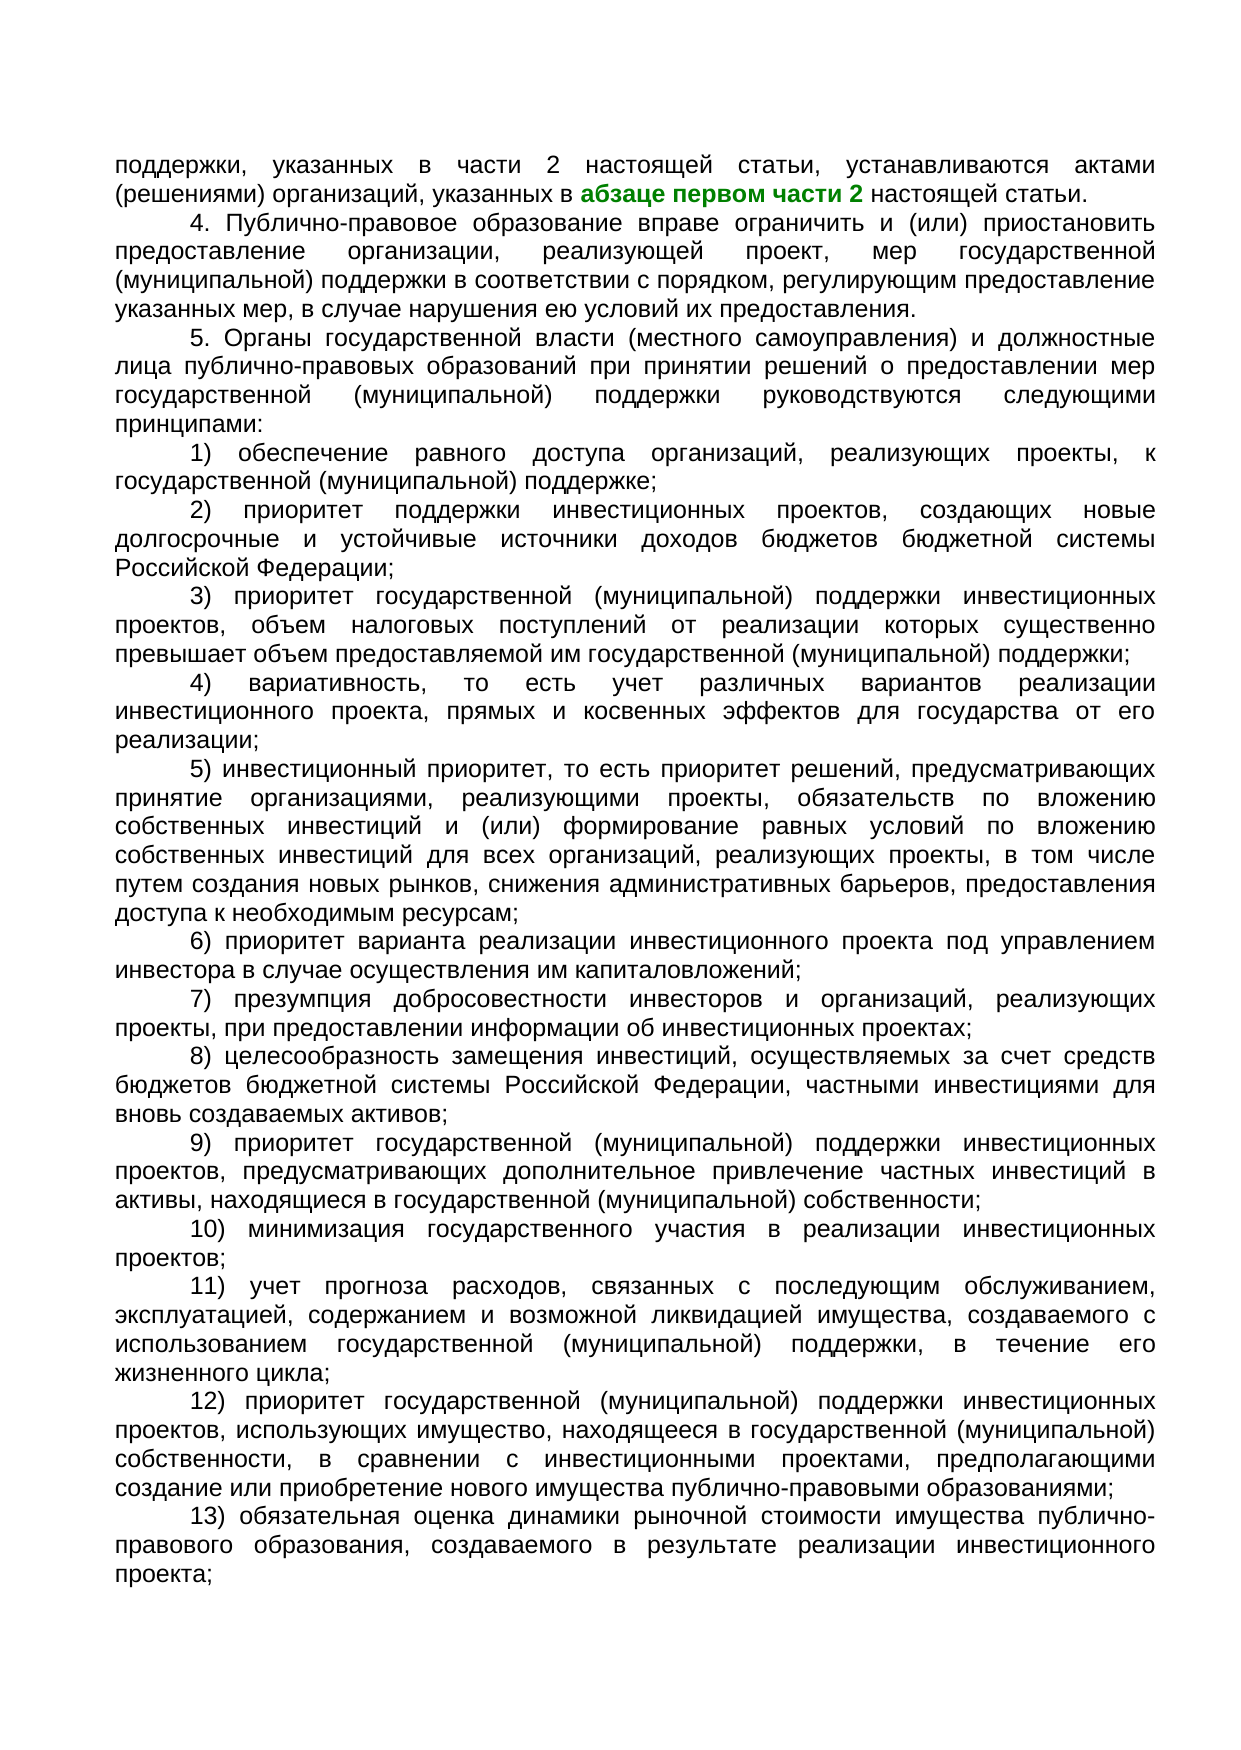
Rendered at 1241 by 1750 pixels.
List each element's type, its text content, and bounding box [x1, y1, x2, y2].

text 9) приоритет государственной (муниципальной) поддержки инвестиционных проектов, предусматривающих дополнительное привлечение частных инвестиций в активы, находящиеся в государственной (муниципальной) собственности; [114, 1127, 1157, 1214]
text 10) минимизация государственного участия в реализации инвестиционных проектов; [114, 1214, 1157, 1271]
text 8) целесообразность замещения инвестиций, осуществляемых за счет средств бюджетов бюджетной системы Российской Федерации, частными инвестициями для вновь создаваемых активов; [114, 1041, 1157, 1127]
text 13) обязательная оценка динамики рыночной стоимости имущества публично-правового образования, создаваемого в результате реализации инвестиционного проекта; [114, 1501, 1157, 1587]
text 1) обеспечение равного доступа организаций, реализующих проекты, к государственной (муниципальной) поддержке; [114, 437, 1157, 495]
text 11) учет прогноза расходов, связанных с последующим обслуживанием, эксплуатацией, содержанием и возможной ликвидацией имущества, создаваемого с использованием государственной (муниципальной) поддержки, в течение его жизненного цикла; [114, 1271, 1157, 1386]
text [114, 150, 1157, 207]
text 5) инвестиционный приоритет, то есть приоритет решений, предусматривающих принятие организациями, реализующими проекты, обязательств по вложению собственных инвестиций и (или) формирование равных условий по вложению собственных инвестиций для всех организаций, реализующих проекты, в том числе путем создания новых рынков, снижения административных барьеров, предоставления доступа к необходимым ресурсам; [114, 754, 1157, 926]
text 12) приоритет государственной (муниципальной) поддержки инвестиционных проектов, использующих имущество, находящееся в государственной (муниципальной) собственности, в сравнении с инвестиционными проектами, предполагающими создание или приобретение нового имущества публично-правовыми образованиями; [114, 1386, 1157, 1501]
text 7) презумпция добросовестности инвесторов и организаций, реализующих проекты, при предоставлении информации об инвестиционных проектах; [114, 984, 1157, 1041]
text 2) приоритет поддержки инвестиционных проектов, создающих новые долгосрочные и устойчивые источники доходов бюджетов бюджетной системы Российской Федерации; [114, 495, 1157, 581]
text 6) приоритет варианта реализации инвестиционного проекта под управлением инвестора в случае осуществления им капиталовложений; [114, 926, 1157, 984]
text 4) вариативность, то есть учет различных вариантов реализации инвестиционного проекта, прямых и косвенных эффектов для государства от его реализации; [114, 667, 1157, 754]
text 5. Органы государственной власти (местного самоуправления) и должностные лица публично-правовых образований при принятии решений о предоставлении мер государственной (муниципальной) поддержки руководствуются следующими принципами: [114, 322, 1157, 437]
text 4. Публично-правовое образование вправе ограничить и (или) приостановить предоставление организации, реализующей проект, мер государственной (муниципальной) поддержки в соответствии с порядком, регулирующим предоставление указанных мер, в случае нарушения ею условий их предоставления. [114, 207, 1157, 322]
text 3) приоритет государственной (муниципальной) поддержки инвестиционных проектов, объем налоговых поступлений от реализации которых существенно превышает объем предоставляемой им государственной (муниципальной) поддержки; [114, 581, 1157, 667]
